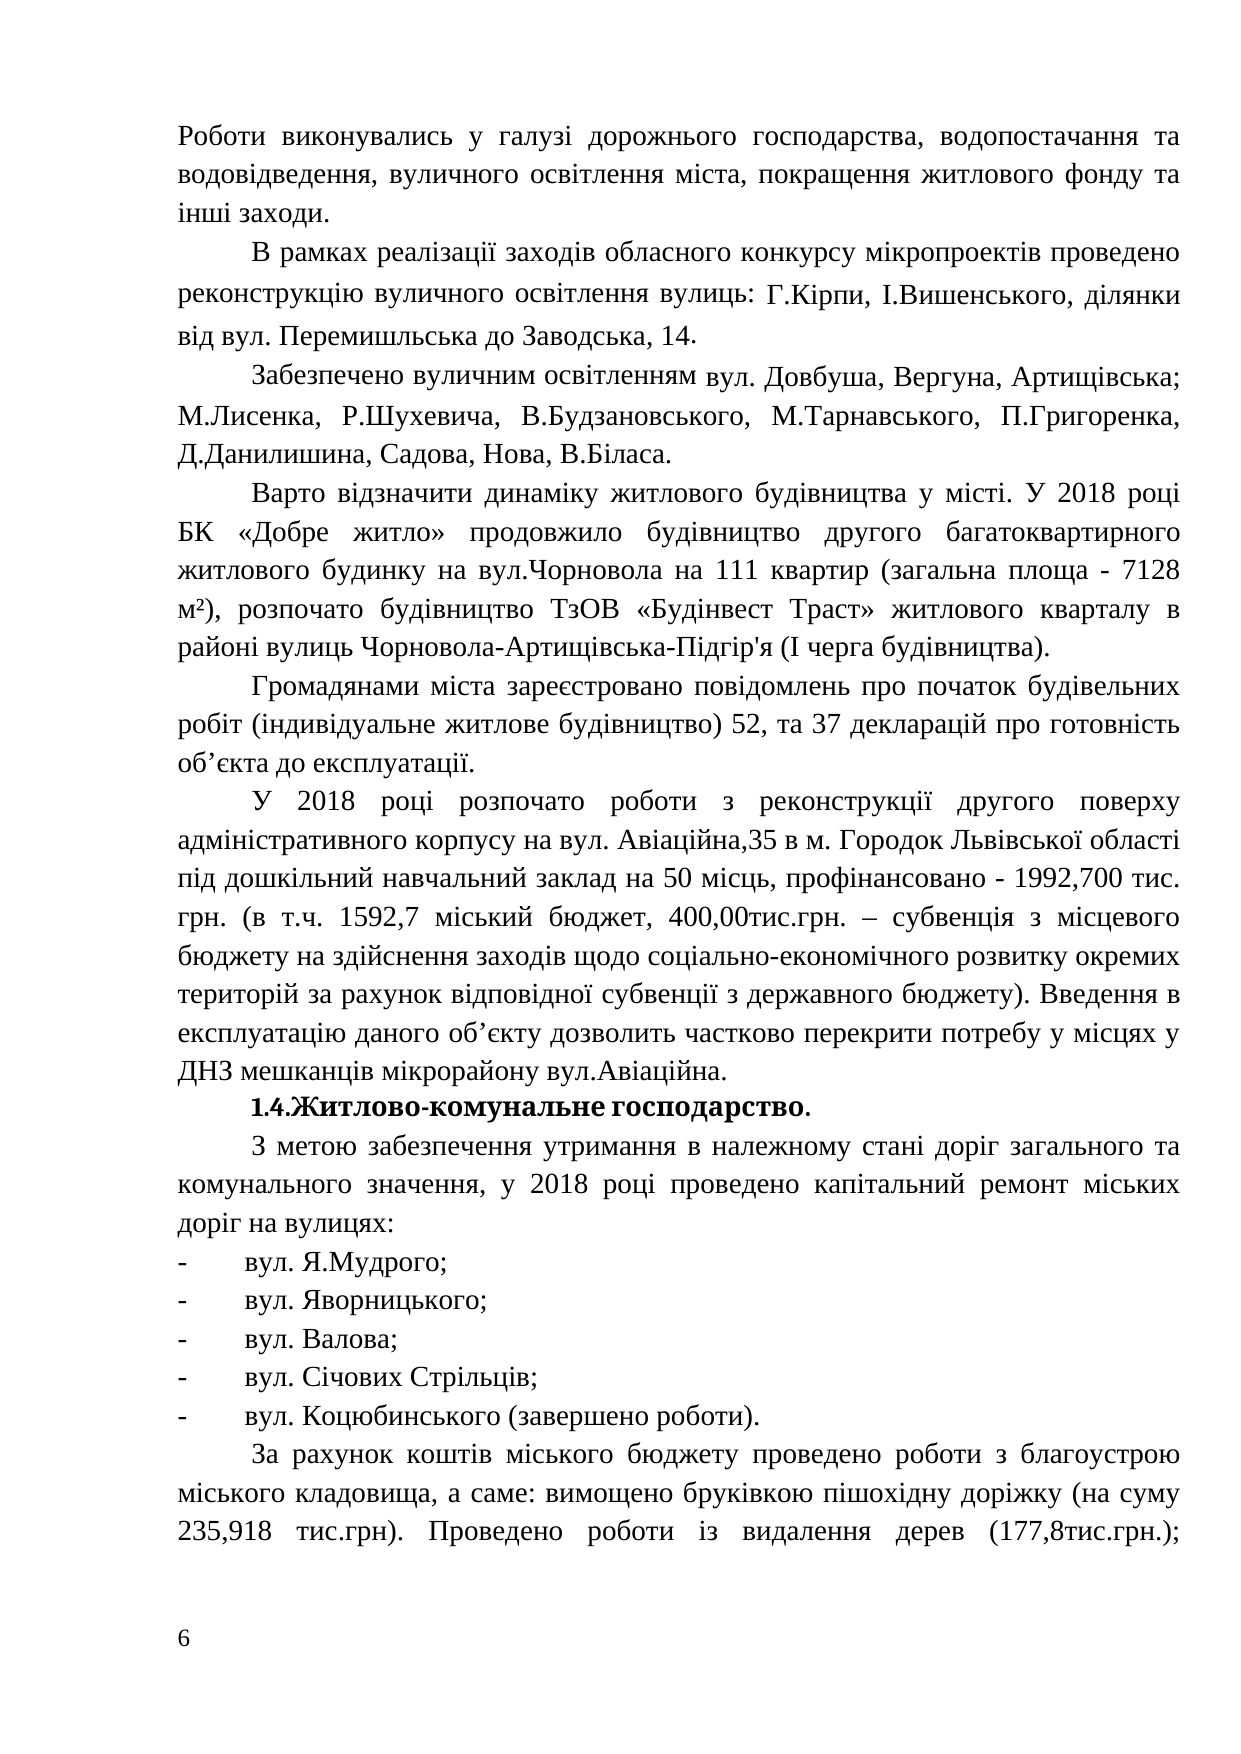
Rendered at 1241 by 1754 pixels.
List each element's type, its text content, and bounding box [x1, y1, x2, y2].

text Громадянами міста зареєстровано повідомлень про початок будівельних робіт (індивідуальне житлове будівництво) 52, та 37 декларацій про готовність об’єкта до експлуатації. [177, 668, 1181, 778]
text Забезпечено вуличним освітленням вул. Довбуша, Вергуна, Артищівська; М.Лисенка, Р.Шухевича, В.Будзановського, М.Тарнавського, П.Григоренка, Д.Данилишина, Садова, Нова, В.Біласа. [177, 357, 1181, 470]
text 1.4.Житлово-комунальне господарство. [177, 1092, 1181, 1123]
text Варто відзначити динаміку житлового будівництва у місті. У 2018 році БК «Добре житло» продовжило будівництво другого багатоквартирного житлового будинку на вул.Чорновола на 111 квартир (загальна площа - 7128 м²), розпочато будівництво ТзОВ «Будінвест Траст» житлового кварталу в районі вулиць Чорновола-Артищівська-Підгір'я (І черга будівництва). [177, 475, 1181, 663]
list вул. Я.Мудрого; [177, 1244, 1181, 1277]
text З метою забезпечення утримання в належному стані доріг загального та комунального значення, у 2018 році проведено капітальний ремонт міських доріг на вулицях: [177, 1128, 1181, 1239]
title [177, 1436, 1181, 1547]
text В рамках реалізації заходів обласного конкурсу мікропроектів проведено реконструкцію вуличного освітлення вулиць: Г.Кірпи, І.Вишенського, ділянки від вул. Перемишльська до Заводська, 14. [177, 234, 1181, 352]
list вул. Яворницького; [177, 1282, 1181, 1316]
list вул. Валова; [177, 1321, 1181, 1354]
text У 2018 році розпочато роботи з реконструкції другого поверху адміністративного корпусу на вул. Авіаційна,35 в м. Городок Львівської області під дошкільний навчальний заклад на 50 місць, профінансовано - 1992,700 тис. грн. (в т.ч. 1592,7 міський бюджет, 400,00тис.грн. – субвенція з місцевого бюджету на здійснення заходів щодо соціально-економічного розвитку окремих територій за рахунок відповідної субвенції з державного бюджету). Введення в експлуатацію даного об’єкту дозволить частково перекрити потребу у місцях у ДНЗ мешканців мікрорайону вул.Авіаційна. [177, 783, 1181, 1087]
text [177, 118, 1181, 229]
list вул. Січових Стрільців; [177, 1359, 1181, 1393]
list вул. Коцюбинського (завершено роботи). [177, 1398, 1181, 1431]
